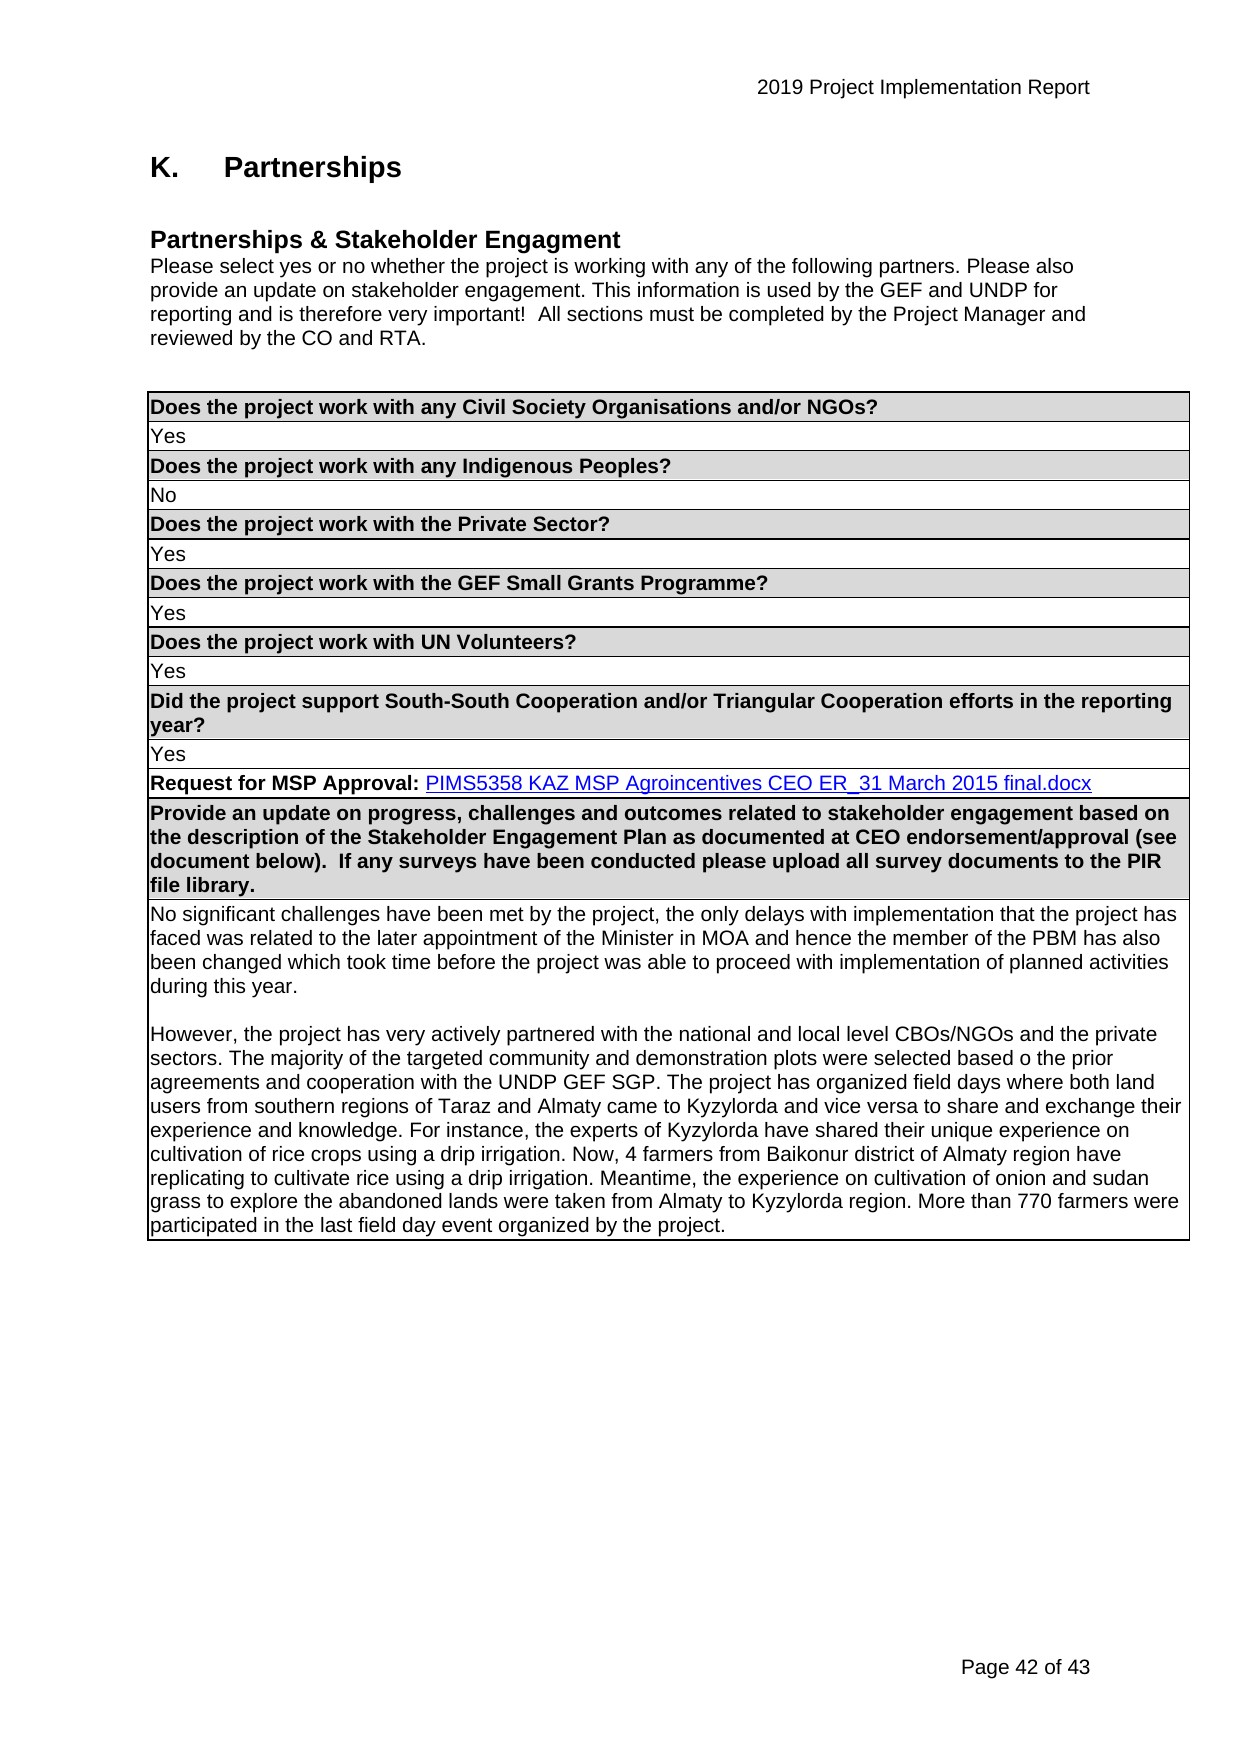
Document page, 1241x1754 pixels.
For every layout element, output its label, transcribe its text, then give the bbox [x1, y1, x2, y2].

table_header Did the project support South-South Cooperation and/or Triangular Cooperation efforts in the reporting year? [149, 686, 1189, 738]
table_cell No significant challenges have been met by the project, the only delays with implementation that the project has faced was related to the later appointment of the Minister in MOA and hence the member of the PBM has also been changed which took time before the project was able to proceed with implementation of planned activities during this year. However, the project has very actively partnered with the national and local level CBOs/NGOs and the private sectors. The majority of the targeted community and demonstration plots were selected based o the prior agreements and cooperation with the UNDP GEF SGP. The project has organized field days where both land users from southern regions of Taraz and Almaty came to Kyzylorda and vice versa to share and exchange their experience and knowledge. For instance, the experts of Kyzylorda have shared their unique experience on cultivation of rice crops using a drip irrigation. Now, 4 farmers from Baikonur district of Almaty region have replicating to cultivate rice using a drip irrigation. Meantime, the experience on cultivation of onion and sudan grass to explore the abandoned lands were taken from Almaty to Kyzylorda region. More than 770 farmers were participated in the last field day event organized by the project. [149, 900, 1189, 1239]
table_cell Provide an update on progress, challenges and outcomes related to stakeholder engagement based on the description of the Stakeholder Engagement Plan as documented at CEO endorsement/approval (see document below). If any surveys have been conducted please upload all survey documents to the PIR file library. [149, 799, 1189, 898]
table_cell Yes [149, 540, 1189, 568]
text Please select yes or no whether the project is working with any of the following partners. Please also provide an update on stakeholder engagement. This information is used by the GEF and UNDP for reporting and is therefore very important! All sections must be completed by the Project Manager and reviewed by the CO and RTA. [150, 254, 1090, 350]
table_cell Yes [149, 740, 1189, 768]
table_header Does the project work with any Civil Society Organisations and/or NGOs? [149, 393, 1189, 421]
table_cell Yes [149, 598, 1189, 626]
subtitle Partnerships [150, 150, 1090, 183]
table_cell Yes [149, 657, 1189, 685]
table_header Request for MSP Approval: PIMS5358 KAZ MSP Agroincentives CEO ER_31 March 2015 final.docx [149, 769, 1189, 797]
text Partnerships & Stakeholder Engagment [150, 225, 1090, 254]
table_cell Yes [149, 422, 1189, 450]
table_header Does the project work with the Private Sector? [149, 510, 1189, 538]
table_header Does the project work with UN Volunteers? [149, 628, 1189, 656]
table_header Does the project work with the GEF Small Grants Programme? [149, 569, 1189, 597]
table_header Does the project work with any Indigenous Peoples? [149, 451, 1189, 479]
table_cell No [149, 481, 1189, 509]
